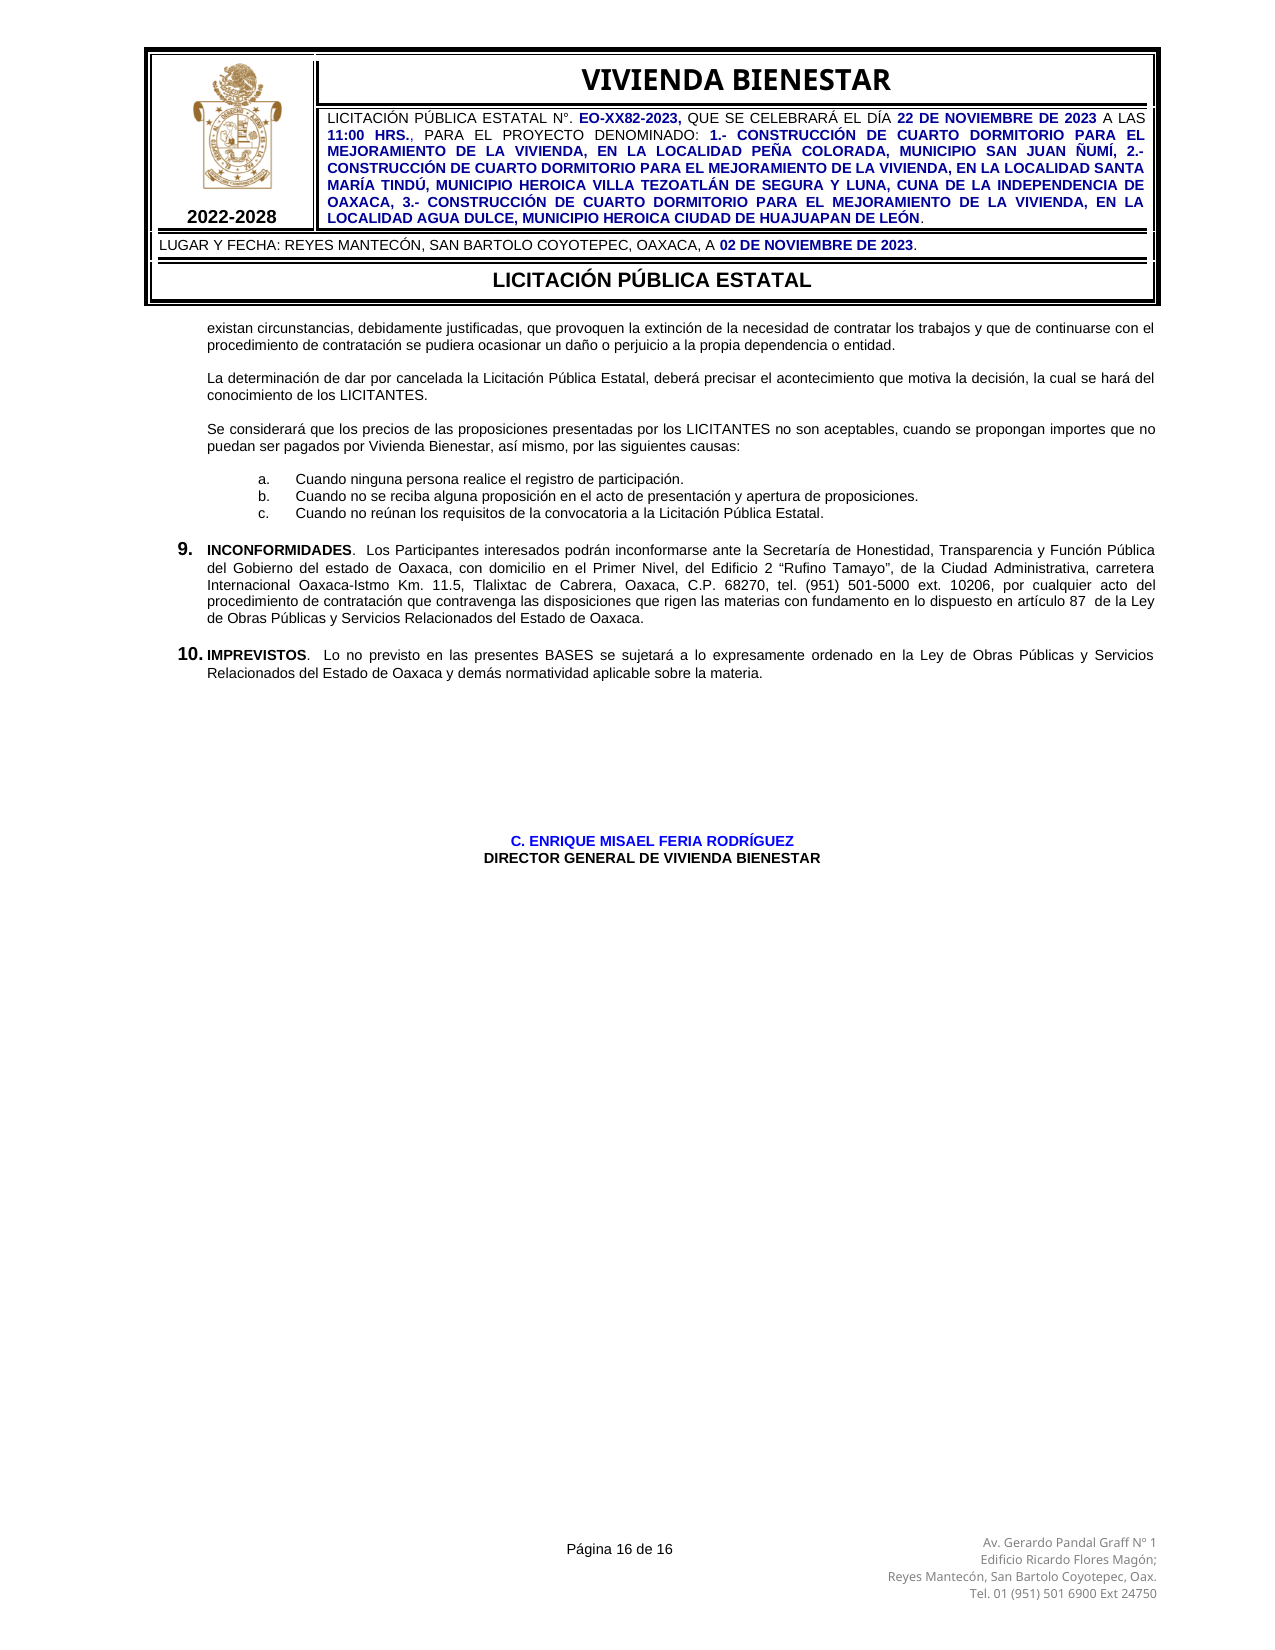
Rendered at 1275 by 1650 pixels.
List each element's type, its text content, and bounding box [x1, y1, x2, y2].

list IMPREVISTOS. Lo no previsto en las presentes BASES se sujetará a lo expresamente ordenado en la Ley de Obras Públicas y Servicios Relacionados del Estado de Oaxaca y demás normatividad aplicable sobre la materia. [177, 643, 1157, 682]
list Cuando no se reciba alguna proposición en el acto de presentación y apertura de proposiciones. [258, 487, 1157, 504]
picture [187, 59, 285, 188]
list INCONFORMIDADES. Los Participantes interesados podrán inconformarse ante la Secretaría de Honestidad, Transparencia y Función Pública del Gobierno del estado de Oaxaca, con domicilio en el Primer Nivel, del Edificio 2 “Rufino Tamayo”, de la Ciudad Administrativa, carretera Internacional Oaxaca-Istmo Km. 11.5, Tlalixtac de Cabrera, Oaxaca, C.P. 68270, tel. (951) 501-5000 ext. 10206, por cualquier acto del procedimiento de contratación que contravenga las disposiciones que rigen las materias con fundamento en lo dispuesto en artículo 87 de la Ley de Obras Públicas y Servicios Relacionados del Estado de Oaxaca. [177, 538, 1157, 626]
text La determinación de dar por cancelada la Licitación Pública Estatal, deberá precisar el acontecimiento que motiva la decisión, la cual se hará del conocimiento de los LICITANTES. [207, 370, 1157, 404]
text DIRECTOR GENERAL DE VIVIENDA BIENESTAR [148, 849, 1157, 866]
list Cuando ninguna persona realice el registro de participación. [258, 471, 1157, 487]
text Se considerará que los precios de las proposiciones presentadas por los LICITANTES no son aceptables, cuando se propongan importes que no puedan ser pagados por Vivienda Bienestar, así mismo, por las siguientes causas: [207, 420, 1157, 454]
list Cuando no reúnan los requisitos de la convocatoria a la Licitación Pública Estatal. [258, 504, 1157, 521]
text C. ENRIQUE MISAEL FERIA RODRÍGUEZ [148, 832, 1157, 849]
